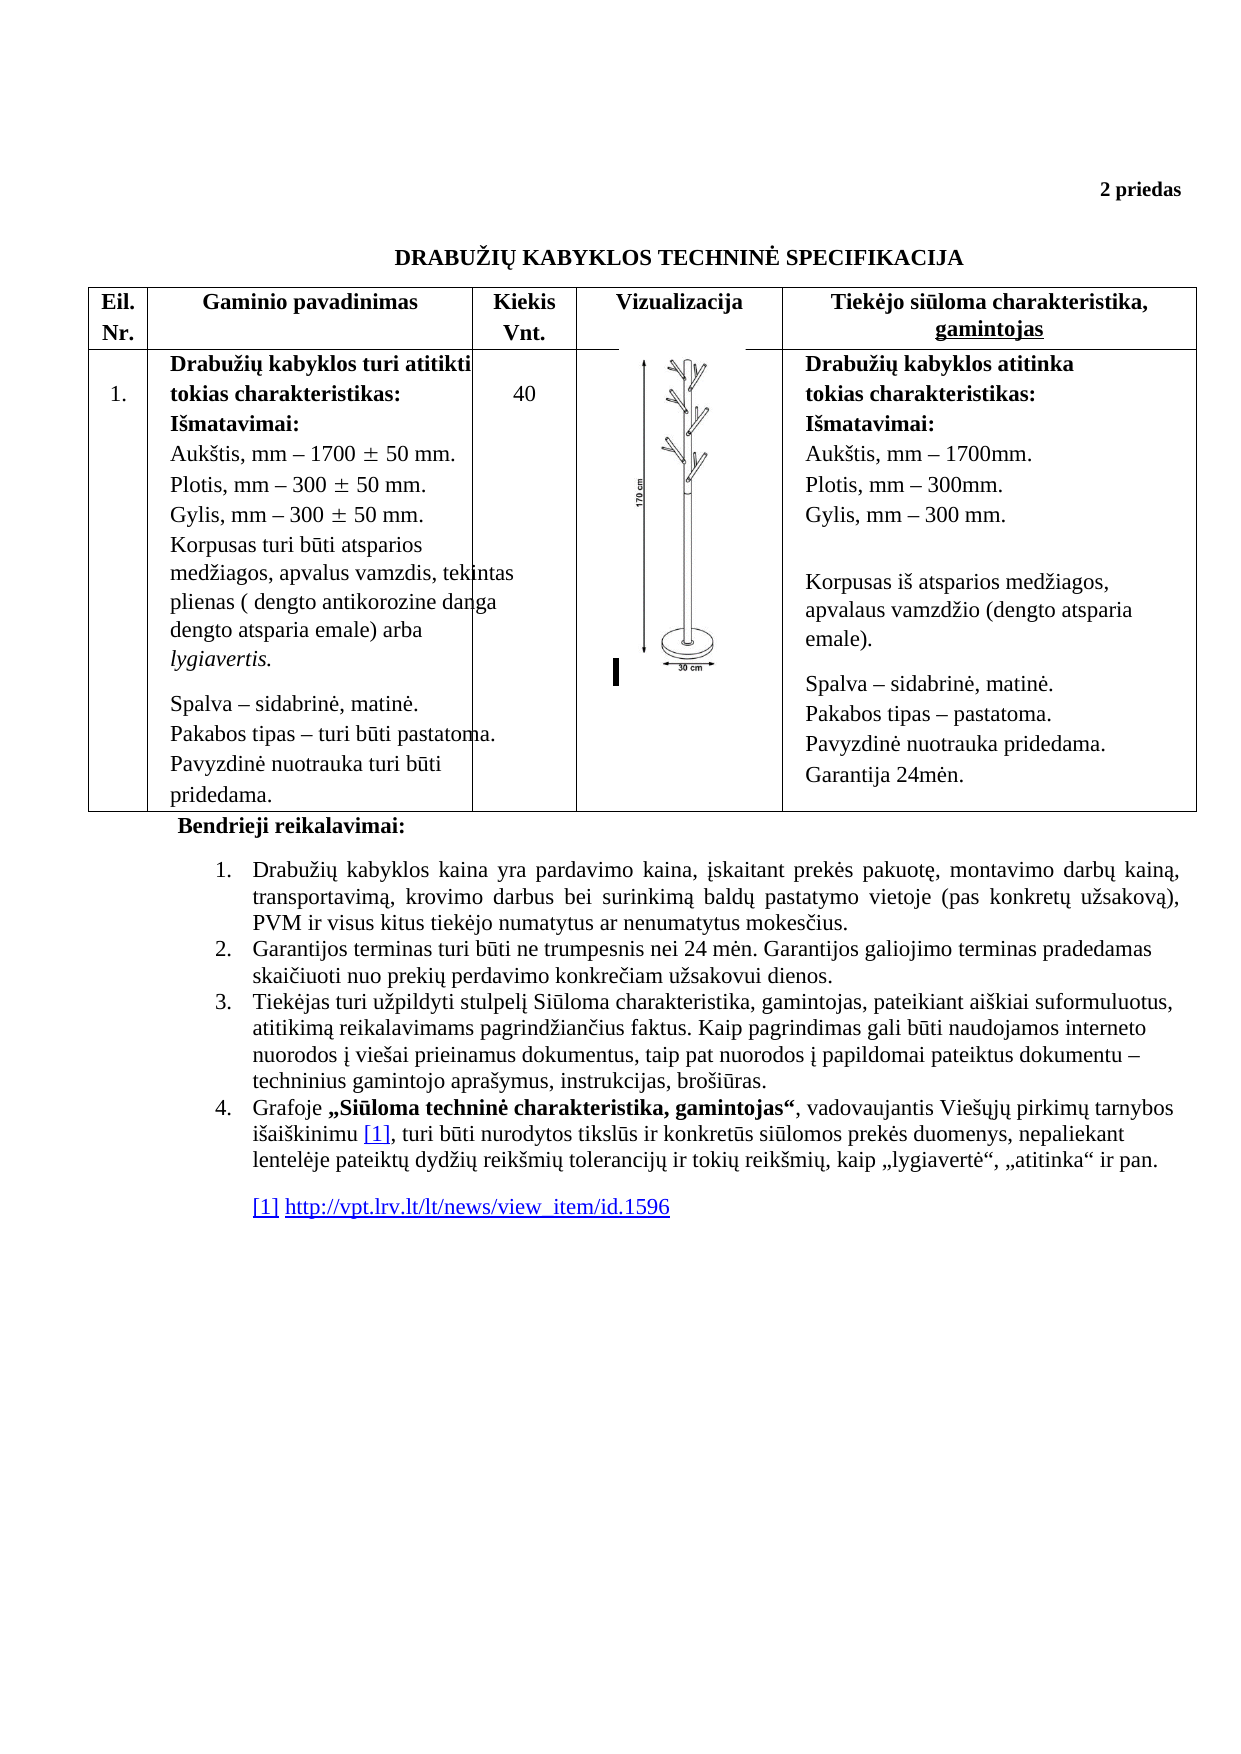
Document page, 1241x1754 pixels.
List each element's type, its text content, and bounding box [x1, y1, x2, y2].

table_header Kiekis Vnt. [473, 288, 576, 349]
list [1] http://vpt.lrv.lt/lt/news/view_item/id.1596 [252, 1193, 1181, 1220]
table_cell 1. [89, 350, 147, 811]
table_header Vizualizacija [577, 288, 782, 349]
table_header Gaminio pavadinimas [148, 288, 472, 349]
list Tiekėjas turi užpildyti stulpelį Siūloma charakteristika, gamintojas, pateikiant aiškiai suformuluotus, atitikimą reikalavimams pagrindžiančius faktus. Kaip pagrindimas gali būti naudojamos interneto nuorodos į viešai prieinamus dokumentus, taip pat nuorodos į papildomai pateiktus dokumentu – techninius gamintojo aprašymus, instrukcijas, brošiūras. [215, 988, 1181, 1093]
list Garantijos terminas turi būti ne trumpesnis nei 24 mėn. Garantijos galiojimo terminas pradedamas skaičiuoti nuo prekių perdavimo konkrečiam užsakovui dienos. [215, 935, 1181, 988]
picture [619, 349, 746, 681]
list Grafoje „Siūloma techninė charakteristika, gamintojas“, vadovaujantis Viešųjų pirkimų tarnybos išaiškinimu [1], turi būti nurodytos tikslūs ir konkretūs siūlomos prekės duomenys, nepaliekant lentelėje pateiktų dydžių reikšmių tolerancijų ir tokių reikšmių, kaip „lygiavertė“, „atitinka“ ir pan. [215, 1093, 1181, 1173]
text 2 priedas [177, 177, 1181, 201]
text Bendrieji reikalavimai: [177, 812, 1181, 838]
table_cell 40 [473, 350, 576, 811]
table_cell [783, 350, 1196, 811]
table_cell [148, 350, 472, 811]
text DRABUŽIŲ KABYKLOS TECHNINĖ SPECIFIKACIJA [177, 244, 1181, 271]
list Drabužių kabyklos kaina yra pardavimo kaina, įskaitant prekės pakuotę, montavimo darbų kainą, transportavimą, krovimo darbus bei surinkimą baldų pastatymo vietoje (pas konkretų užsakovą), PVM ir visus kitus tiekėjo numatytus ar nenumatytus mokesčius. [215, 856, 1181, 935]
table_header Eil. Nr. [89, 288, 147, 349]
table_cell [577, 350, 782, 811]
table_header Tiekėjo siūloma charakteristika, gamintojas [783, 288, 1196, 349]
